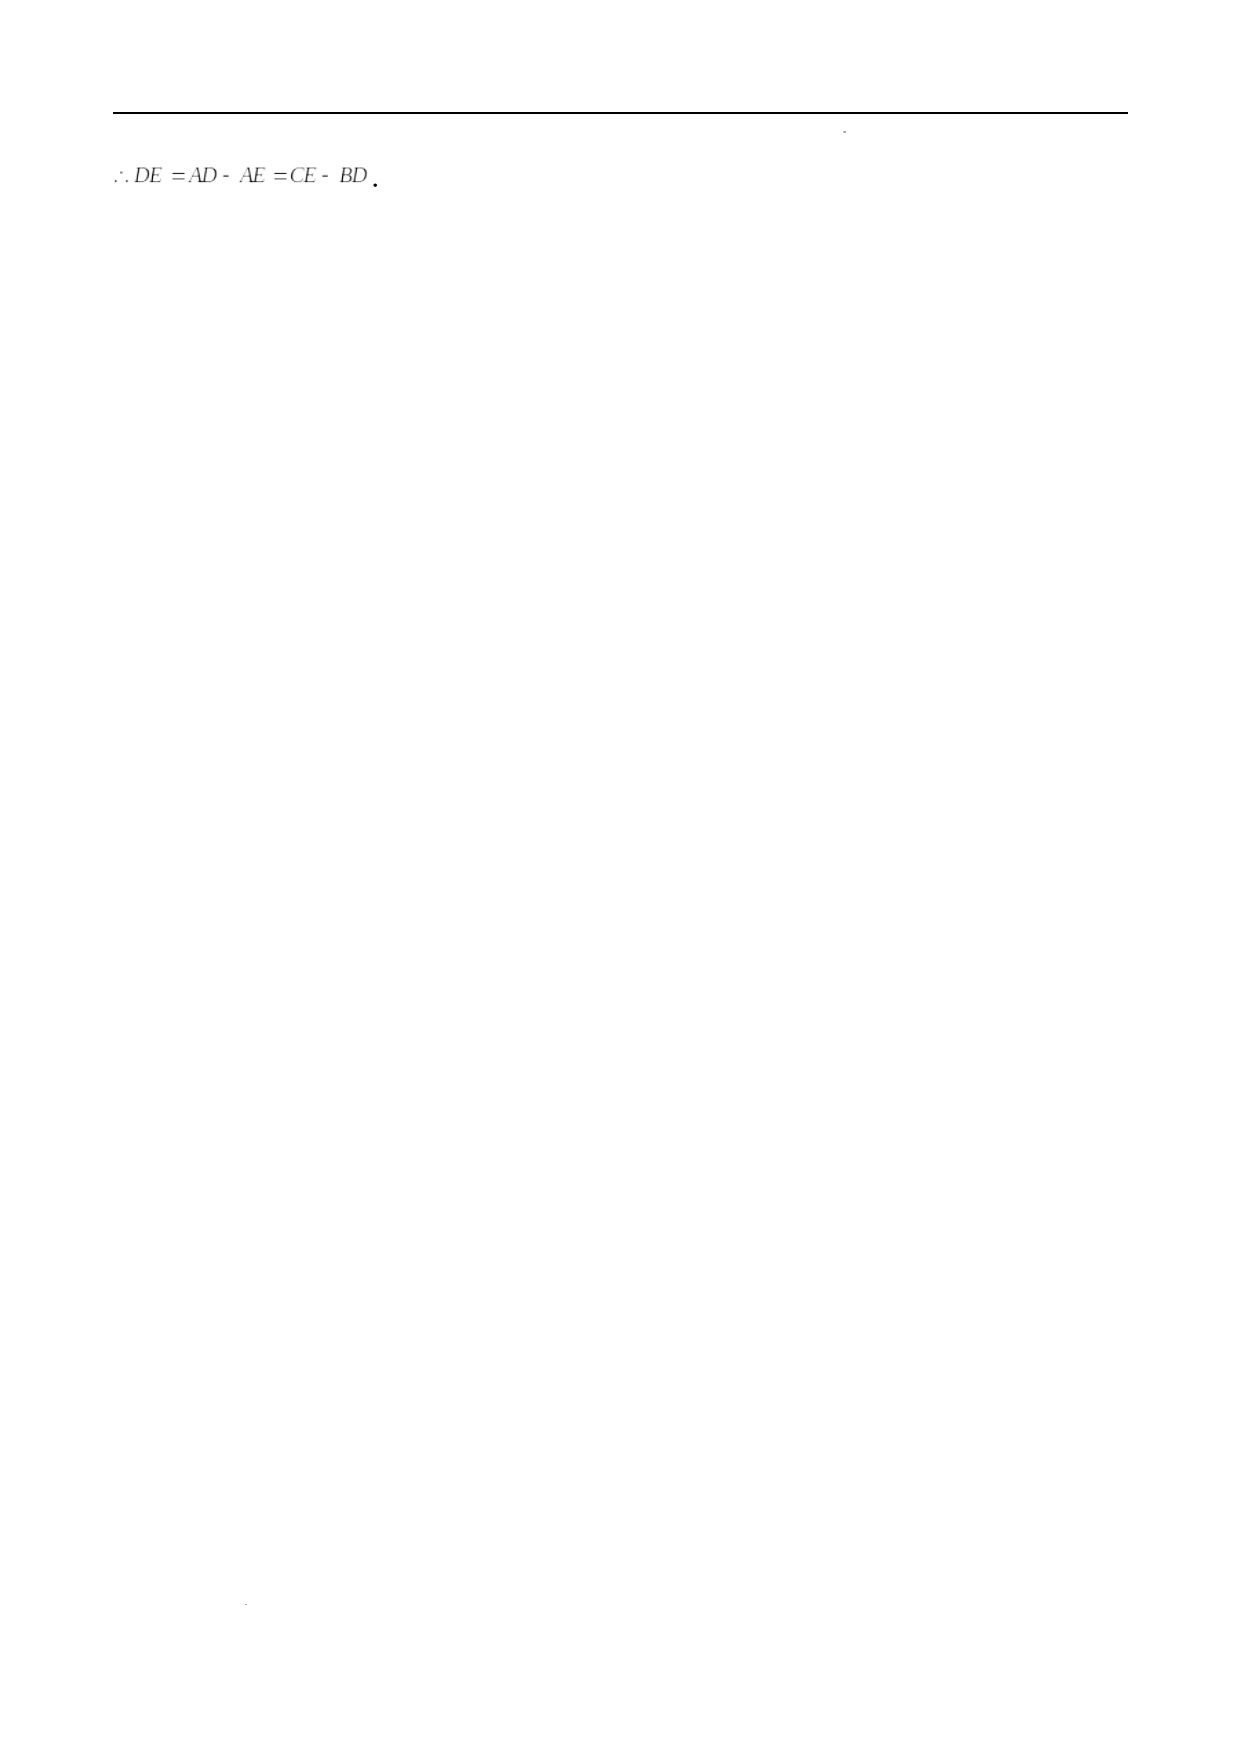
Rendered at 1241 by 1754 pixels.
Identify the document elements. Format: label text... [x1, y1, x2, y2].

text ． [112, 162, 1128, 194]
